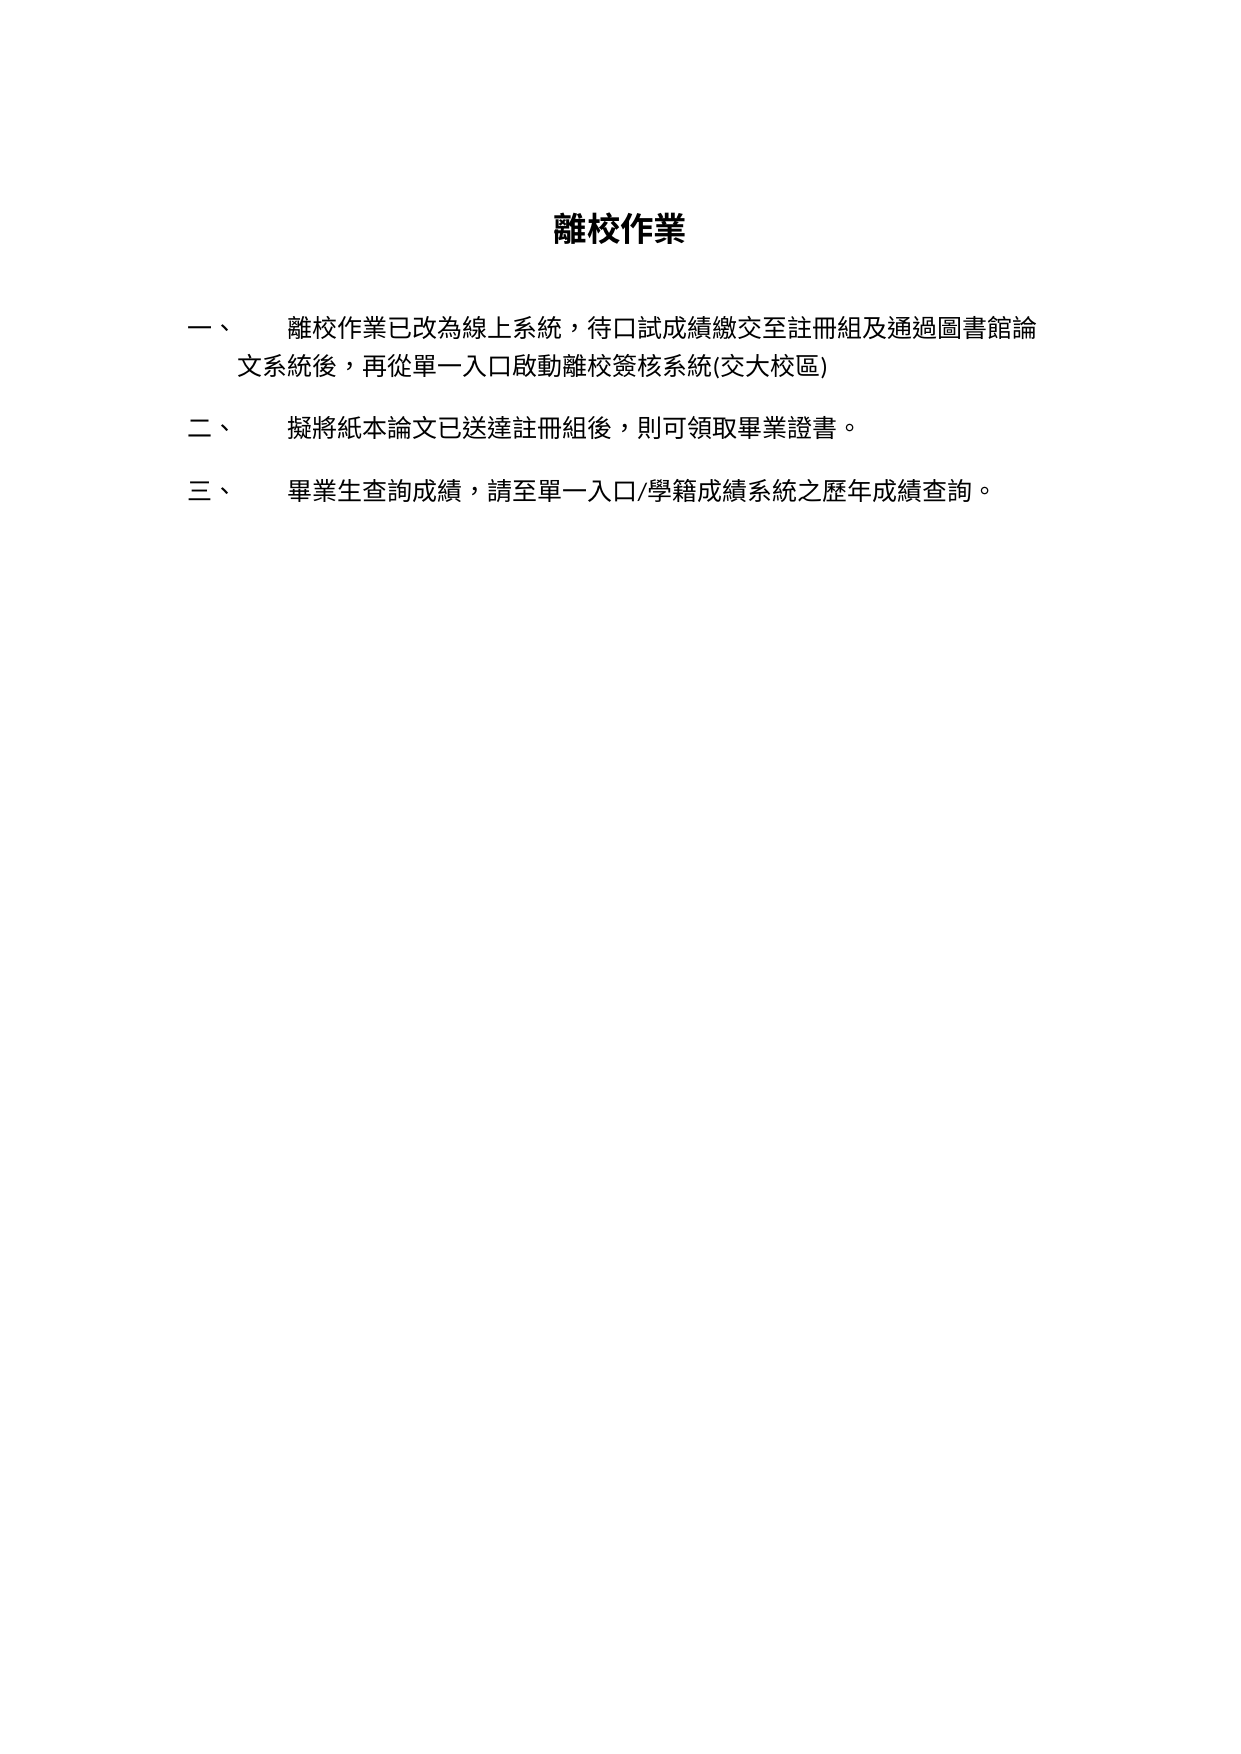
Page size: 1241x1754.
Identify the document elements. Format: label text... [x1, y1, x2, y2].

list 畢業生查詢成績，請至單一入口/學籍成績系統之歷年成績查詢。 [187, 471, 1053, 508]
title 離校作業 [187, 189, 1053, 264]
list 擬將紙本論文已送達註冊組後，則可領取畢業證書。 [187, 408, 1053, 446]
list 離校作業已改為線上系統，待口試成績繳交至註冊組及通過圖書館論文系統後，再從單一入口啟動離校簽核系統(交大校區) [187, 308, 1053, 383]
